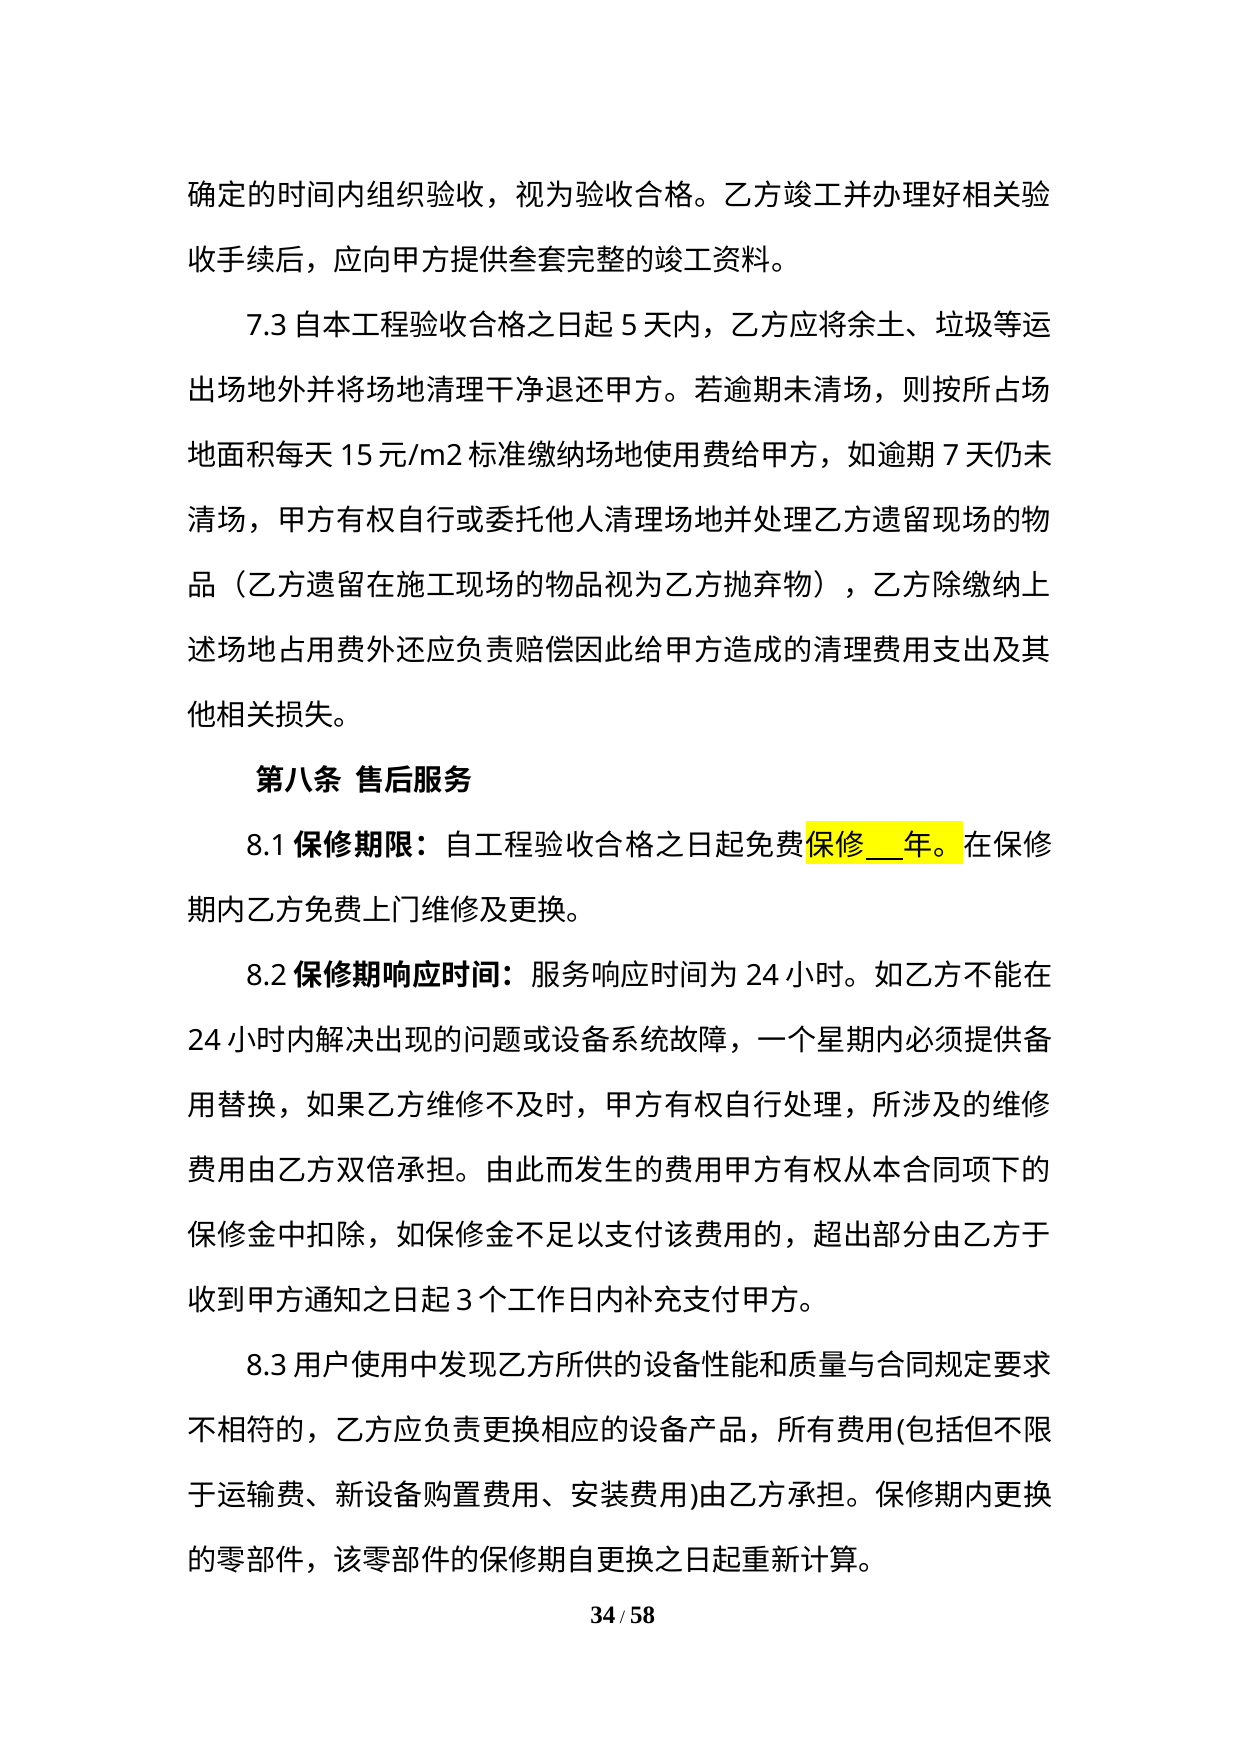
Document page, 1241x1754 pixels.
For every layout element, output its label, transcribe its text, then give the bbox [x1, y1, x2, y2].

text 8.3用户使用中发现乙方所供的设备性能和质量与合同规定要求不相符的，乙方应负责更换相应的设备产品，所有费用(包括但不限于运输费、新设备购置费用、安装费用)由乙方承担。保修期内更换的零部件，该零部件的保修期自更换之日起重新计算。 [187, 1330, 1053, 1590]
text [187, 160, 1053, 290]
text 第八条 售后服务 [187, 745, 1053, 810]
text 8.2保修期响应时间：服务响应时间为24小时。如乙方不能在24小时内解决出现的问题或设备系统故障，一个星期内必须提供备用替换，如果乙方维修不及时，甲方有权自行处理，所涉及的维修费用由乙方双倍承担。由此而发生的费用甲方有权从本合同项下的保修金中扣除，如保修金不足以支付该费用的，超出部分由乙方于收到甲方通知之日起3个工作日内补充支付甲方。 [187, 940, 1053, 1330]
text 8.1保修期限：自工程验收合格之日起免费保修 年。在保修期内乙方免费上门维修及更换。 [187, 810, 1053, 940]
text 7.3自本工程验收合格之日起5天内，乙方应将余土、垃圾等运出场地外并将场地清理干净退还甲方。若逾期未清场，则按所占场地面积每天15元/m2标准缴纳场地使用费给甲方，如逾期7天仍未清场，甲方有权自行或委托他人清理场地并处理乙方遗留现场的物品（乙方遗留在施工现场的物品视为乙方抛弃物），乙方除缴纳上述场地占用费外还应负责赔偿因此给甲方造成的清理费用支出及其他相关损失。 [187, 290, 1053, 745]
